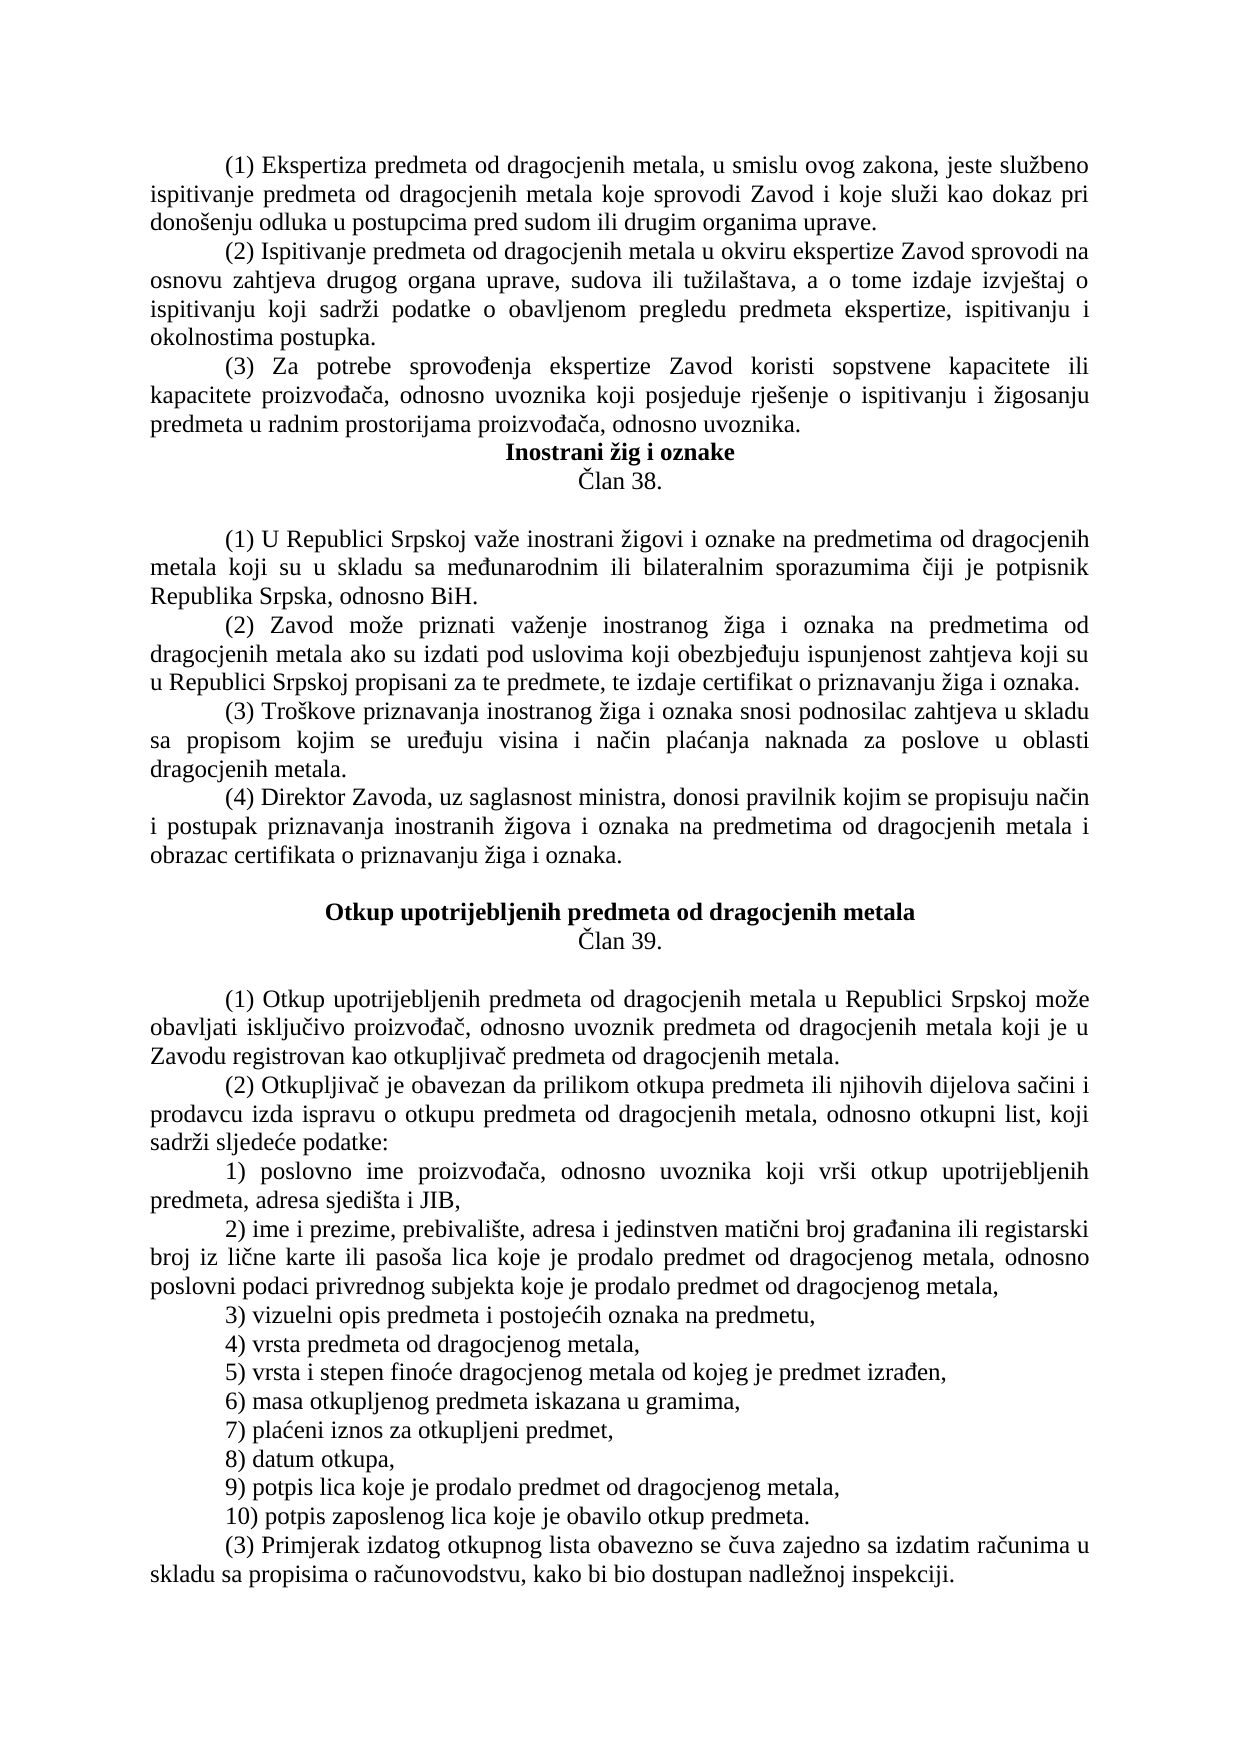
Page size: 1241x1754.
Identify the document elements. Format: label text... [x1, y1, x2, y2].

text 6) masa otkupljenog predmeta iskazana u gramima, [150, 1386, 1090, 1415]
text 10) potpis zaposlenog lica koje je obavilo otkup predmeta. [150, 1501, 1090, 1530]
text 9) potpis lica koje je prodalo predmet od dragocjenog metala, [150, 1472, 1090, 1501]
text 7) plaćeni iznos za otkupljeni predmet, [150, 1415, 1090, 1444]
text (4) Direktor Zavoda, uz saglasnost ministra, donosi pravilnik kojim se propisuju način i postupak priznavanja inostranih žigova i oznaka na predmetima od dragocjenih metala i obrazac certifikata o priznavanju žiga i oznaka. [150, 782, 1090, 869]
text 3) vizuelni opis predmeta i postojećih oznaka na predmetu, [150, 1300, 1090, 1329]
text (1) Otkup upotrijebljenih predmeta od dragocjenih metala u Republici Srpskoj može obavljati isključivo proizvođač, odnosno uvoznik predmeta od dragocjenih metala koji je u Zavodu registrovan kao otkupljivač predmeta od dragocjenih metala. [150, 984, 1090, 1070]
text Član 39. [150, 926, 1090, 955]
text Inostrani žig i oznake [150, 437, 1090, 466]
text 1) poslovno ime proizvođača, odnosno uvoznika koji vrši otkup upotrijebljenih predmeta, adresa sjedišta i JIB, [150, 1156, 1090, 1214]
text (3) Troškove priznavanja inostranog žiga i oznaka snosi podnosilac zahtjeva u skladu sa propisom kojim se uređuju visina i način plaćanja naknada za poslove u oblasti dragocjenih metala. [150, 696, 1090, 782]
text Otkup upotrijebljenih predmeta od dragocjenih metala [150, 897, 1090, 926]
text (1) U Republici Srpskoj važe inostrani žigovi i oznake na predmetima od dragocjenih metala koji su u skladu sa međunarodnim ili bilateralnim sporazumima čiji je potpisnik Republika Srpska, odnosno BiH. [150, 524, 1090, 610]
text Član 38. [150, 466, 1090, 495]
text (2) Otkupljivač je obavezan da prilikom otkupa predmeta ili njihovih dijelova sačini i prodavcu izda ispravu o otkupu predmeta od dragocjenih metala, odnosno otkupni list, koji sadrži sljedeće podatke: [150, 1070, 1090, 1156]
text 5) vrsta i stepen finoće dragocjenog metala od kojeg je predmet izrađen, [150, 1357, 1090, 1386]
text (3) Primjerak izdatog otkupnog lista obavezno se čuva zajedno sa izdatim računima u skladu sa propisima o računovodstvu, kako bi bio dostupan nadležnoj inspekciji. [150, 1530, 1090, 1587]
text (2) Ispitivanje predmeta od dragocjenih metala u okviru ekspertize Zavod sprovodi na osnovu zahtjeva drugog organa uprave, sudova ili tužilaštava, a o tome izdaje izvještaj o ispitivanju koji sadrži podatke o obavljenom pregledu predmeta ekspertize, ispitivanju i okolnostima postupka. [150, 236, 1090, 351]
text 8) datum otkupa, [150, 1444, 1090, 1472]
text (3) Za potrebe sprovođenja ekspertize Zavod koristi sopstvene kapacitete ili kapacitete proizvođača, odnosno uvoznika koji posjeduje rješenje o ispitivanju i žigosanju predmeta u radnim prostorijama proizvođača, odnosno uvoznika. [150, 351, 1090, 437]
text (2) Zavod može priznati važenje inostranog žiga i oznaka na predmetima od dragocjenih metala ako su izdati pod uslovima koji obezbjeđuju ispunjenost zahtjeva koji su u Republici Srpskoj propisani za te predmete, te izdaje certifikat o priznavanju žiga i oznaka. [150, 610, 1090, 696]
text (1) Ekspertiza predmeta od dragocjenih metala, u smislu ovog zakona, jeste službeno ispitivanje predmeta od dragocjenih metala koje sprovodi Zavod i koje služi kao dokaz pri donošenju odluka u postupcima pred sudom ili drugim organima uprave. [150, 150, 1090, 236]
text 2) ime i prezime, prebivalište, adresa i jedinstven matični broj građanina ili registarski broj iz lične karte ili pasoša lica koje je prodalo predmet od dragocjenog metala, odnosno poslovni podaci privrednog subjekta koje je prodalo predmet od dragocjenog metala, [150, 1214, 1090, 1300]
text 4) vrsta predmeta od dragocjenog metala, [150, 1329, 1090, 1357]
